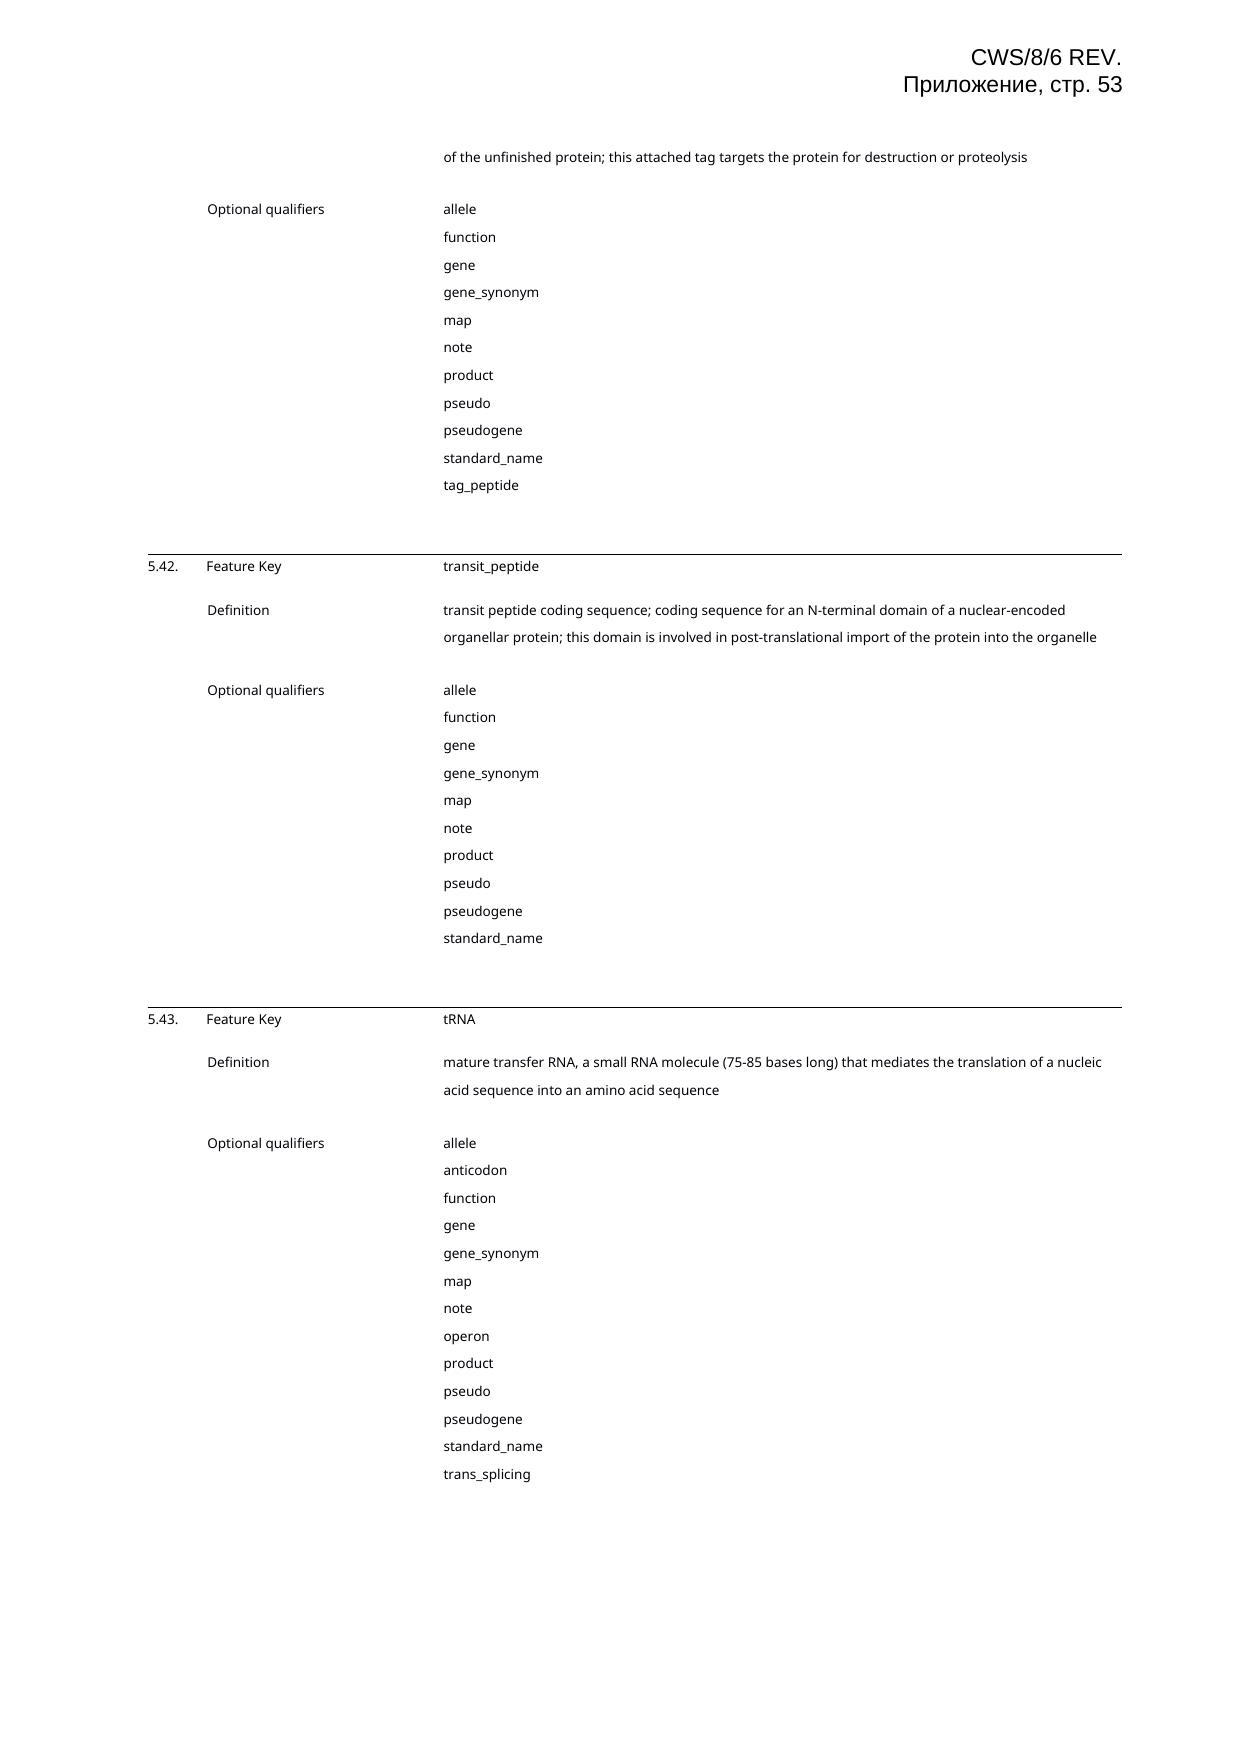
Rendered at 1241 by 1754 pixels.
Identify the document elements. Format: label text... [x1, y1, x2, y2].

text pseudo [443, 1382, 1122, 1400]
text product [443, 1354, 1122, 1373]
text gene_synonym [443, 283, 1122, 302]
text Feature Key tRNA [148, 1008, 1122, 1028]
text Optional qualifiers allele [207, 200, 1122, 219]
text standard_name [443, 1437, 1122, 1456]
text pseudo [443, 393, 1122, 412]
text function [443, 708, 1122, 727]
text map [443, 311, 1122, 329]
text standard_name [443, 929, 1122, 948]
text anticodon [443, 1161, 1122, 1179]
text note [443, 338, 1122, 357]
text standard_name [443, 449, 1122, 467]
text gene [443, 736, 1122, 754]
text tag_peptide [443, 476, 1122, 495]
text function [443, 228, 1122, 246]
text gene_synonym [443, 763, 1122, 782]
text function [443, 1189, 1122, 1207]
text map [443, 791, 1122, 809]
text gene [443, 1216, 1122, 1235]
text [207, 148, 1122, 166]
text product [443, 846, 1122, 865]
text product [443, 366, 1122, 384]
text pseudo [443, 874, 1122, 892]
text Optional qualifiers allele [207, 1133, 1122, 1152]
text gene_synonym [443, 1244, 1122, 1262]
text Feature Key transit_peptide [148, 555, 1122, 576]
text Definition transit peptide coding sequence; coding sequence for an N-terminal domain of a nuclear-encoded organellar protein; this domain is involved in post-translational import of the protein into the organelle [207, 601, 1122, 647]
text Optional qualifiers allele [207, 681, 1122, 699]
text map [443, 1272, 1122, 1290]
text pseudogene [443, 1409, 1122, 1428]
text Definition mature transfer RNA, a small RNA molecule (75-85 bases long) that mediates the translation of a nucleic acid sequence into an amino acid sequence [207, 1053, 1122, 1099]
text trans_splicing [443, 1465, 1122, 1483]
text gene [443, 256, 1122, 274]
text operon [443, 1327, 1122, 1345]
text pseudogene [443, 421, 1122, 439]
text pseudogene [443, 902, 1122, 920]
text note [443, 1299, 1122, 1318]
text note [443, 819, 1122, 837]
